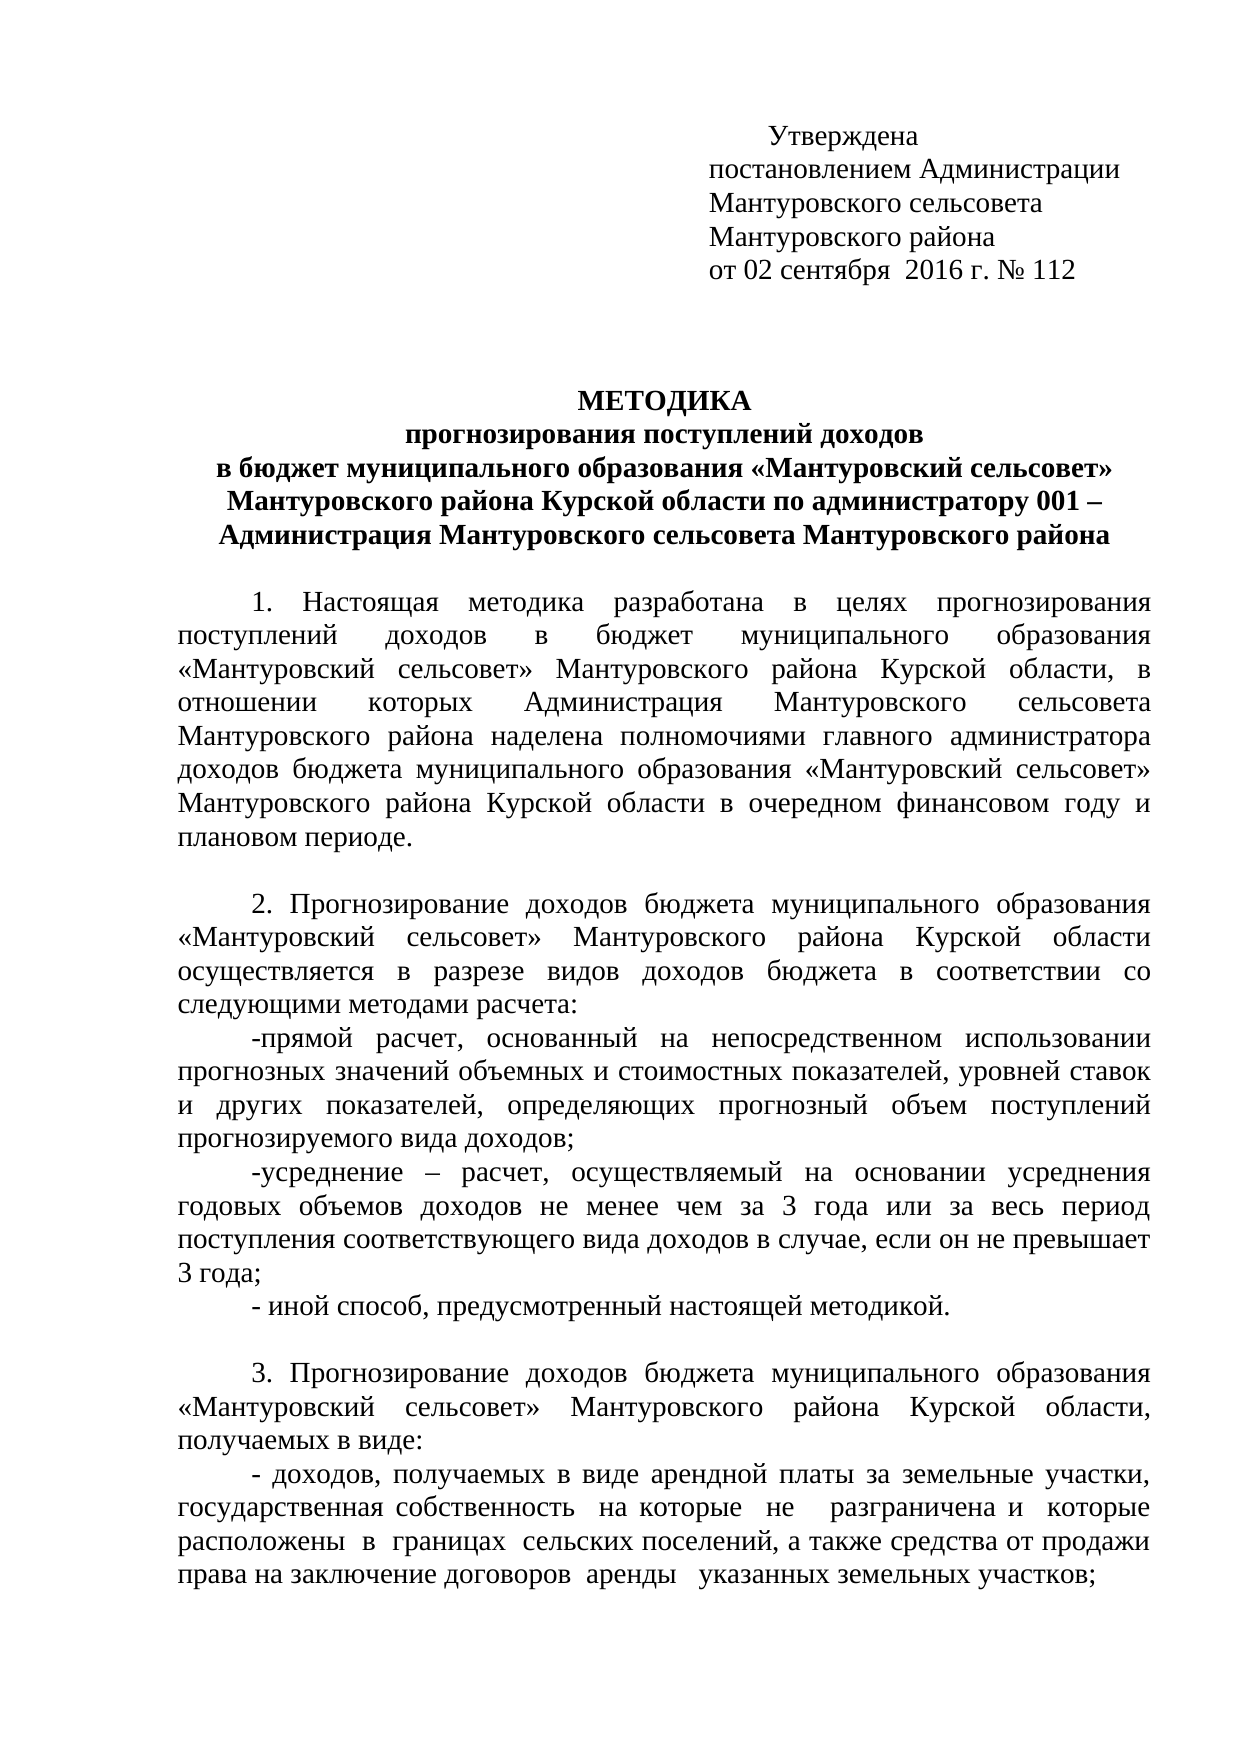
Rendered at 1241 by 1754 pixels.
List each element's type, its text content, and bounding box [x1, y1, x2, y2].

text прогнозирования поступлений доходов [177, 416, 1152, 450]
text Мантуровского района [177, 219, 1152, 252]
text в бюджет муниципального образования «Мантуровский сельсовет» Мантуровского района Курской области по администратору 001 – Администрация Мантуровского сельсовета Мантуровского района [177, 450, 1152, 550]
text - иной способ, предусмотренный настоящей методикой. [177, 1288, 1152, 1322]
text Мантуровского сельсовета [177, 185, 1152, 219]
text 1. Настоящая методика разработана в целях прогнозирования поступлений доходов в бюджет муниципального образования «Мантуровский сельсовет» Мантуровского района Курской области, в отношении которых Администрация Мантуровского сельсовета Мантуровского района наделена полномочиями главного администратора доходов бюджета муниципального образования «Мантуровский сельсовет» Мантуровского района Курской области в очередном финансовом году и плановом периоде. [177, 584, 1152, 852]
text от 02 сентября 2016 г. № 112 [177, 252, 1152, 286]
text - доходов, получаемых в виде арендной платы за земельные участки, государственная собственность на которые не разграничена и которые расположены в границах сельских поселений, а также средства от продажи права на заключение договоров аренды указанных земельных участков; [177, 1456, 1152, 1590]
text -усреднение – расчет, осуществляемый на основании усреднения годовых объемов доходов не менее чем за 3 года или за весь период поступления соответствующего вида доходов в случае, если он не превышает 3 года; [177, 1154, 1152, 1288]
text МЕТОДИКА [177, 383, 1152, 416]
text постановлением Администрации [177, 152, 1152, 185]
text 3. Прогнозирование доходов бюджета муниципального образования «Мантуровский сельсовет» Мантуровского района Курской области, получаемых в виде: [177, 1355, 1152, 1456]
text 2. Прогнозирование доходов бюджета муниципального образования «Мантуровский сельсовет» Мантуровского района Курской области осуществляется в разрезе видов доходов бюджета в соответствии со следующими методами расчета: [177, 886, 1152, 1020]
text -прямой расчет, основанный на непосредственном использовании прогнозных значений объемных и стоимостных показателей, уровней ставок и других показателей, определяющих прогнозный объем поступлений прогнозируемого вида доходов; [177, 1020, 1152, 1154]
text Утверждена [236, 118, 1152, 152]
